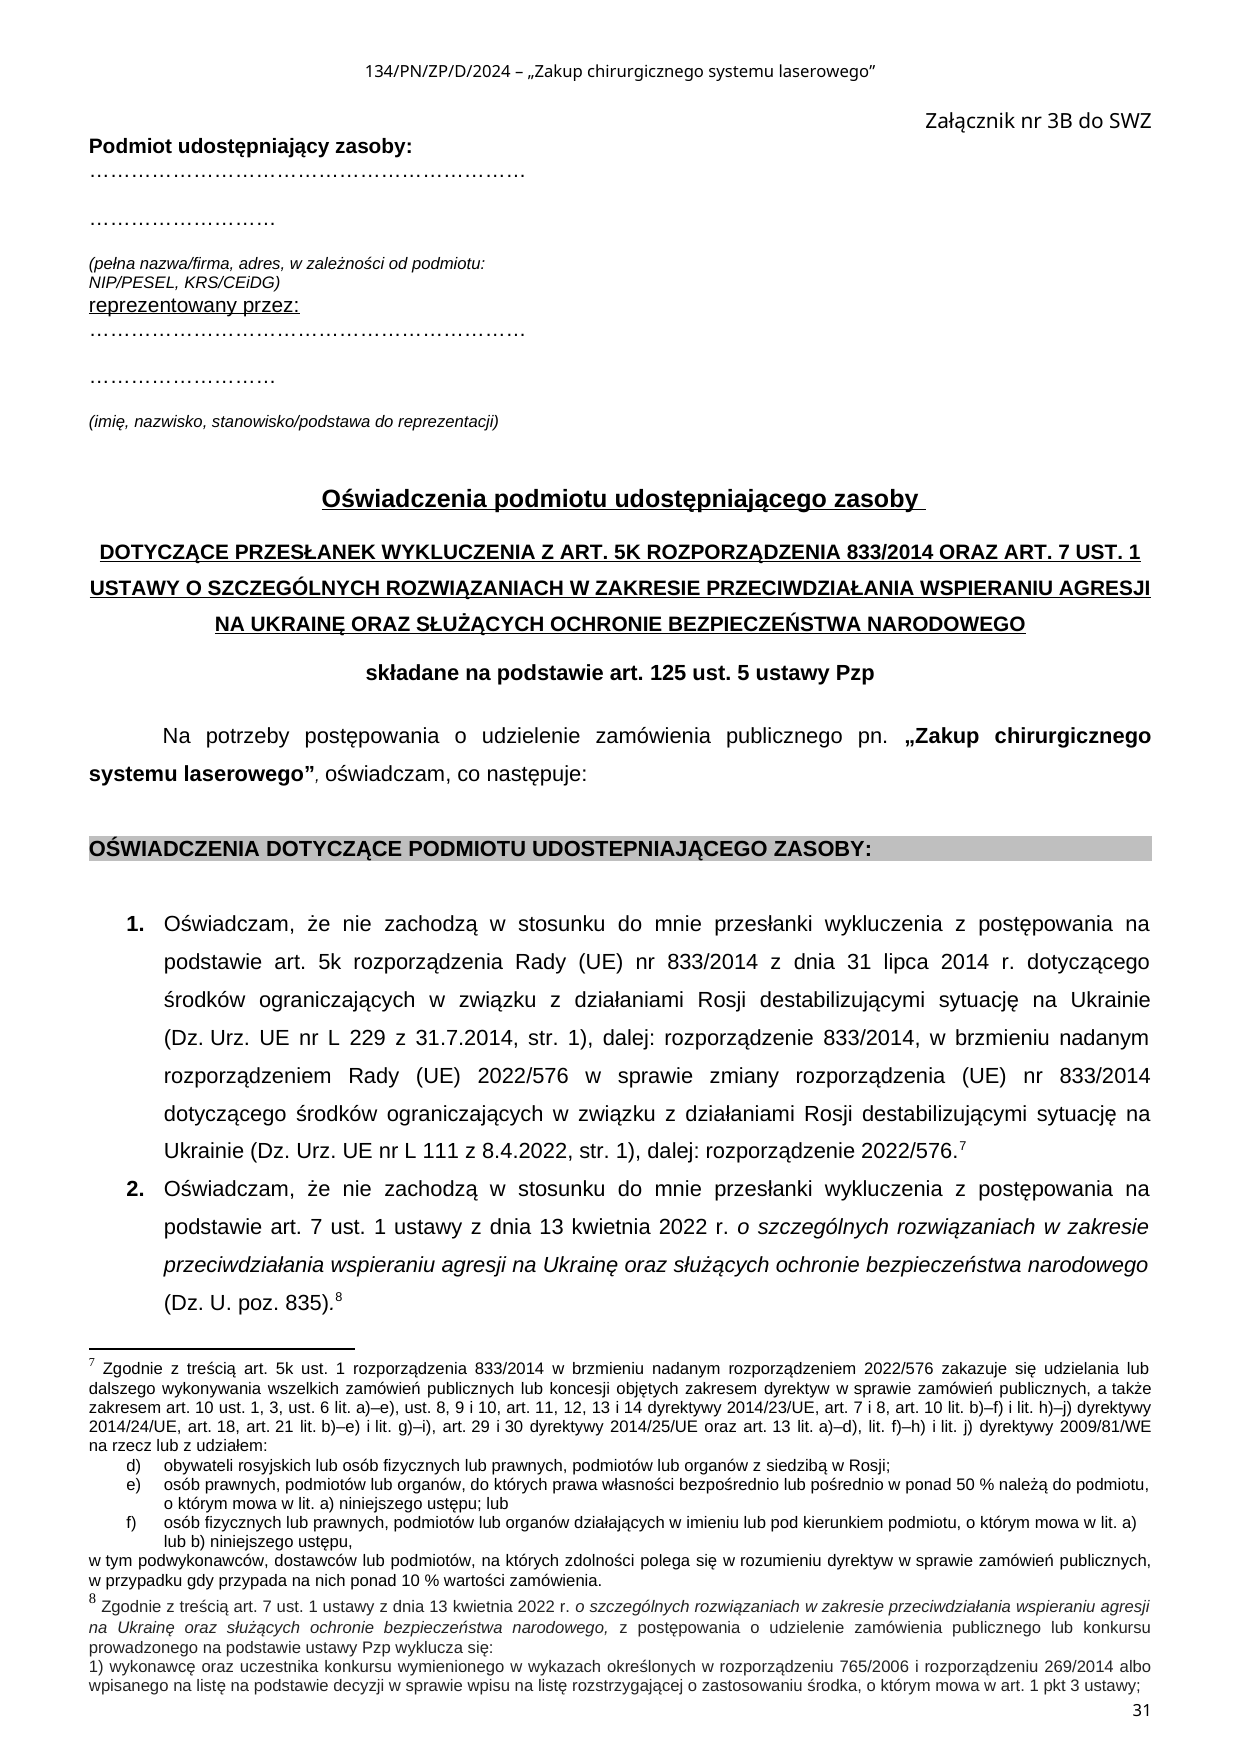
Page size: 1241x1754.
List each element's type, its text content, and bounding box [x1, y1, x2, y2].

text ……………………………………………………………………………… [89, 316, 531, 388]
text OŚWIADCZENIA DOTYCZĄCE PODMIOTU UDOSTEPNIAJĄCEGO ZASOBY: [89, 836, 1152, 861]
text Oświadczenia podmiotu udostępniającego zasoby [89, 484, 1152, 513]
text składane na podstawie art. 125 ust. 5 ustawy Pzp [89, 660, 1152, 685]
text (pełna nazwa/firma, adres, w zależności od podmiotu: NIP/PESEL, KRS/CEiDG) [89, 254, 531, 292]
text Podmiot udostępniający zasoby: [89, 134, 1152, 158]
text Załącznik nr 3B do SWZ [89, 106, 1152, 134]
text Na potrzeby postępowania o udzielenie zamówienia publicznego pn. „Zakup chirurgicznego systemu laserowego”, oświadczam, co następuje: [89, 723, 1152, 786]
text (imię, nazwisko, stanowisko/podstawa do reprezentacji) [89, 412, 531, 431]
text ……………………………………………………………………………… [89, 158, 531, 230]
text DOTYCZĄCE PRZESŁANEK WYKLUCZENIA Z ART. 5K ROZPORZĄDZENIA 833/2014 ORAZ ART. 7 UST. 1 USTAWY o szczególnych rozwiązaniach w zakresie przeciwdziałania wspieraniu agresji na Ukrainę oraz służących ochronie bezpieczeństwa narodowego [89, 540, 1152, 636]
list Oświadczam, że nie zachodzą w stosunku do mnie przesłanki wykluczenia z postępowania na podstawie art. 5k rozporządzenia Rady (UE) nr 833/2014 z dnia 31 lipca 2014 r. dotyczącego środków ograniczających w związku z działaniami Rosji destabilizującymi sytuację na Ukrainie (Dz. Urz. UE nr L 229 z 31.7.2014, str. 1), dalej: rozporządzenie 833/2014, w brzmieniu nadanym rozporządzeniem Rady (UE) 2022/576 w sprawie zmiany rozporządzenia (UE) nr 833/2014 dotyczącego środków ograniczających w związku z działaniami Rosji destabilizującymi sytuację na Ukrainie (Dz. Urz. UE nr L 111 z 8.4.2022, str. 1), dalej: rozporządzenie 2022/576. [126, 911, 1152, 1163]
text reprezentowany przez: [89, 292, 1152, 316]
list Oświadczam, że nie zachodzą w stosunku do mnie przesłanki wykluczenia z postępowania na podstawie art. 7 ust. 1 ustawy z dnia 13 kwietnia 2022 r. o szczególnych rozwiązaniach w zakresie przeciwdziałania wspieraniu agresji na Ukrainę oraz służących ochronie bezpieczeństwa narodowego (Dz. U. poz. 835). [126, 1176, 1152, 1315]
